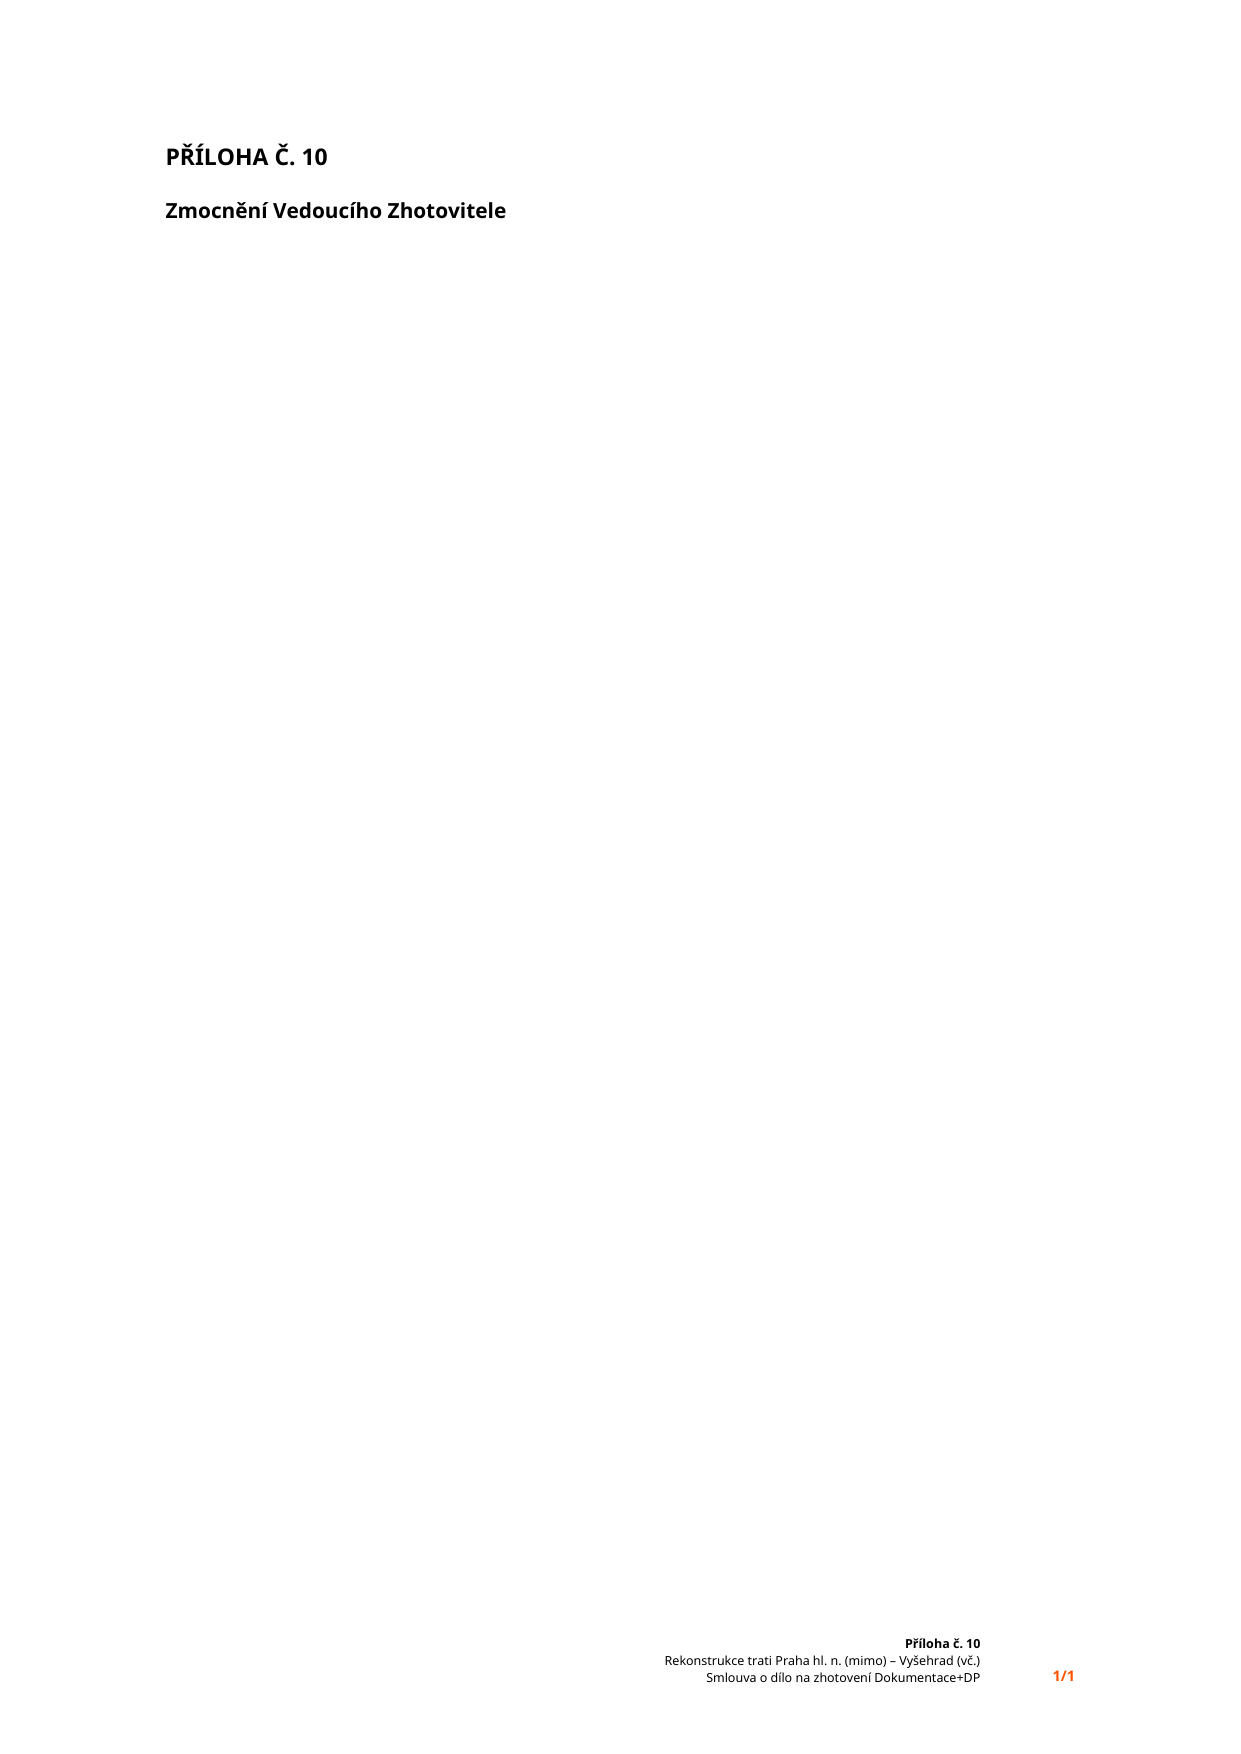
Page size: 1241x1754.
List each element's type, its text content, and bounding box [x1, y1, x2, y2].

text Příloha č. 10 [165, 141, 1075, 173]
text Zmocnění Vedoucího Zhotovitele [165, 197, 1075, 225]
